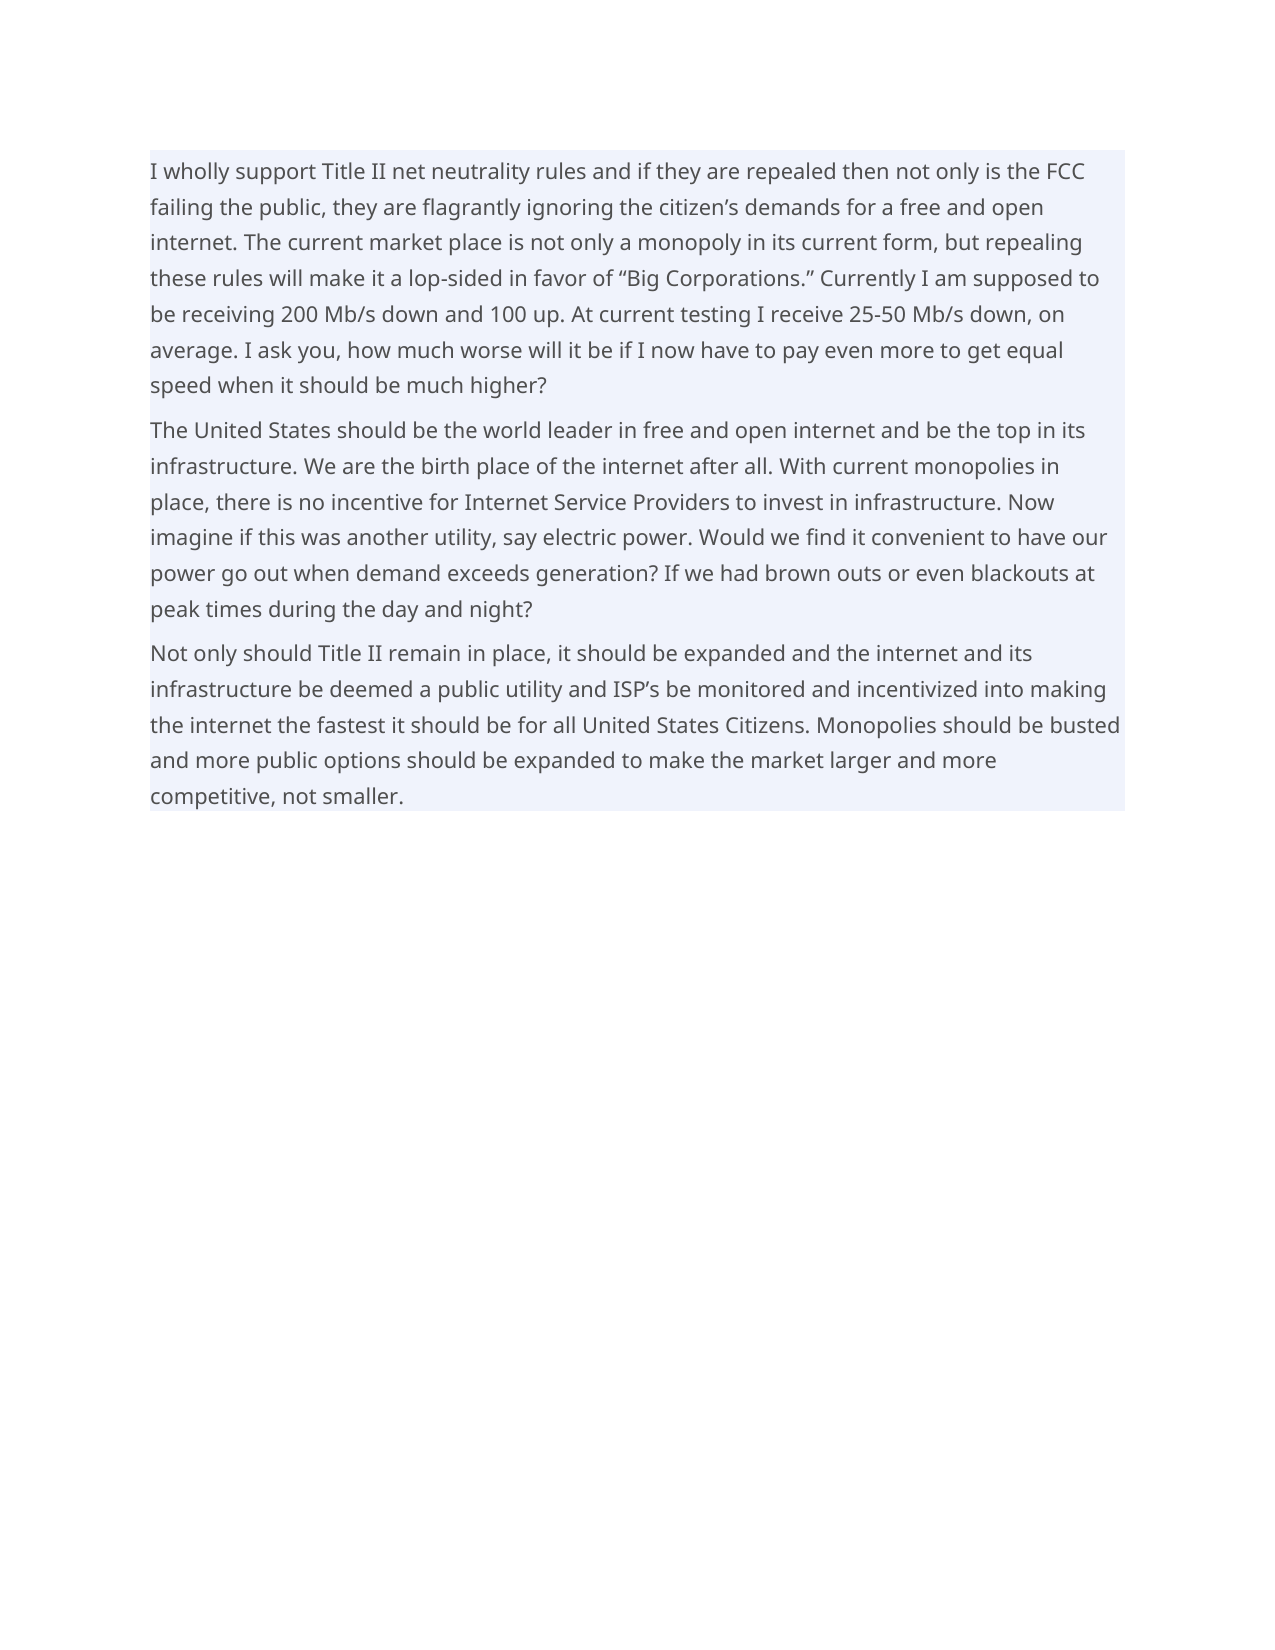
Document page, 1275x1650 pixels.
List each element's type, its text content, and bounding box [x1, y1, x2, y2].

text Not only should Title II remain in place, it should be expanded and the internet and its infrastructure be deemed a public utility and ISP’s be monitored and incentivized into making the internet the fastest it should be for all United States Citizens. Monopolies should be busted and more public options should be expanded to make the market larger and more competitive, not smaller. [150, 632, 1125, 811]
text I wholly support Title II net neutrality rules and if they are repealed then not only is the FCC failing the public, they are flagrantly ignoring the citizen’s demands for a free and open internet. The current market place is not only a monopoly in its current form, but repealing these rules will make it a lop-sided in favor of “Big Corporations.” Currently I am supposed to be receiving 200 Mb/s down and 100 up. At current testing I receive 25-50 Mb/s down, on average. I ask you, how much worse will it be if I now have to pay even more to get equal speed when it should be much higher? [150, 150, 1125, 400]
text The United States should be the world leader in free and open internet and be the top in its infrastructure. We are the birth place of the internet after all. With current monopolies in place, there is no incentive for Internet Service Providers to invest in infrastructure. Now imagine if this was another utility, say electric power. Would we find it convenient to have our power go out when demand exceeds generation? If we had brown outs or even blackouts at peak times during the day and night? [150, 409, 1125, 623]
